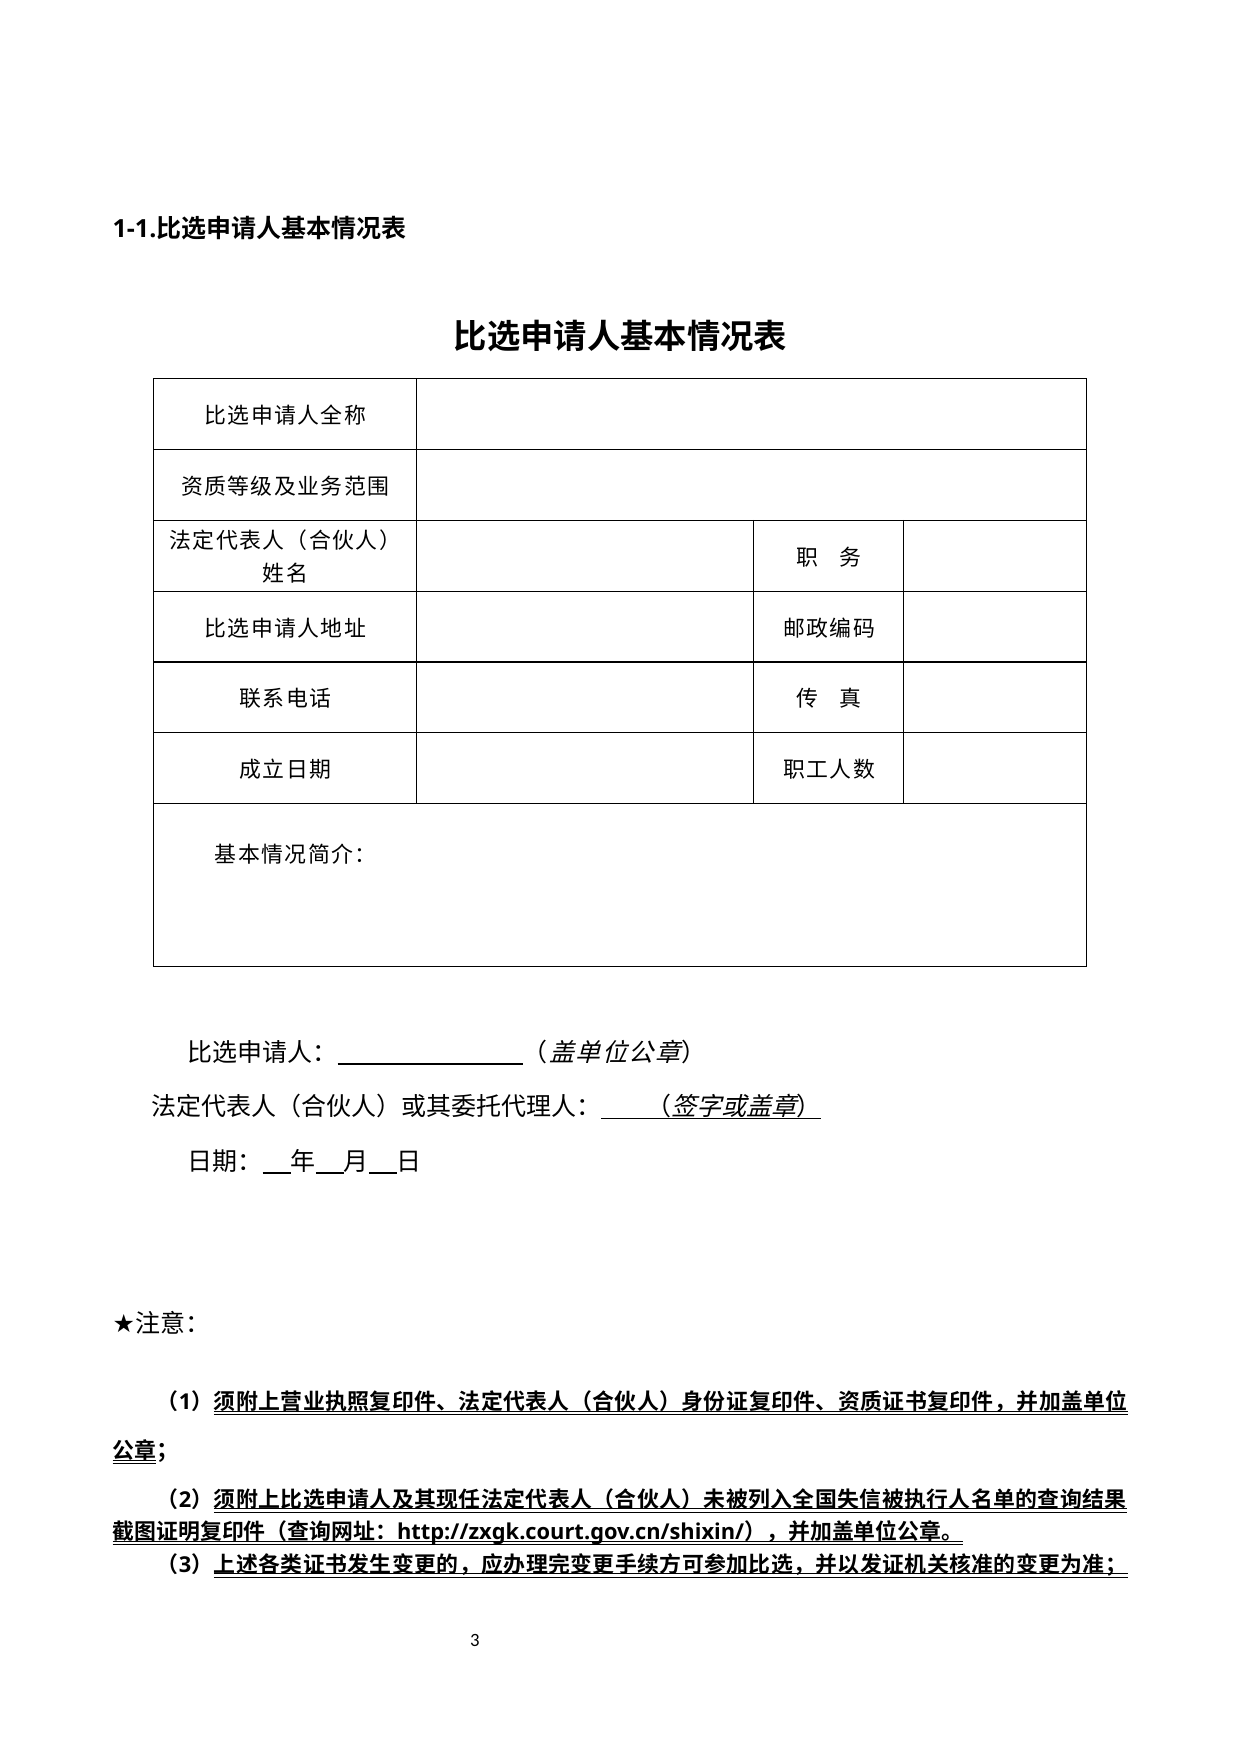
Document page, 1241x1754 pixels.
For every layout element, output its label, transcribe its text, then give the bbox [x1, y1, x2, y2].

table_cell 传 真 [754, 663, 903, 732]
text （1）须附上营业执照复印件、法定代表人（合伙人）身份证复印件、资质证书复印件，并加盖单位公章； [112, 1384, 1128, 1481]
text ★注意： [112, 1289, 1128, 1354]
table_header 比选申请人全称 [154, 379, 416, 449]
text 比选申请人： （盖单位公章） [112, 1032, 1128, 1068]
text 比选申请人基本情况表 [112, 301, 1128, 366]
table_cell 职 务 [754, 521, 903, 591]
table_cell [417, 663, 753, 732]
text 1-1.比选申请人基本情况表 [112, 194, 1128, 259]
text （2）须附上比选申请人及其现任法定代表人（合伙人）未被列入全国失信被执行人名单的查询结果截图证明复印件（查询网址：http://zxgk.court.gov.cn/shixin/），并加盖单位公章。 [112, 1481, 1128, 1546]
table_cell [417, 521, 753, 591]
table_cell 职工人数 [754, 733, 903, 803]
table_cell [904, 663, 1086, 732]
text 法定代表人（合伙人）或其委托代理人： （签字或盖章） [112, 1087, 1128, 1123]
text 日期： 年 月 日 [112, 1141, 1128, 1177]
table_cell 比选申请人地址 [154, 592, 416, 661]
table_cell 邮政编码 [754, 592, 903, 661]
table_cell [904, 521, 1086, 591]
table_cell [417, 733, 753, 803]
table_cell [417, 592, 753, 661]
table_cell 基本情况简介： [154, 804, 1086, 966]
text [112, 1546, 1128, 1579]
table_cell 成立日期 [154, 733, 416, 803]
table_header [417, 379, 1086, 449]
table_cell 联系电话 [154, 663, 416, 732]
table_cell [904, 733, 1086, 803]
table_cell [417, 450, 1086, 520]
table_cell 法定代表人（合伙人）姓名 [154, 521, 416, 591]
table_cell [904, 592, 1086, 661]
table_cell 资质等级及业务范围 [154, 450, 416, 520]
